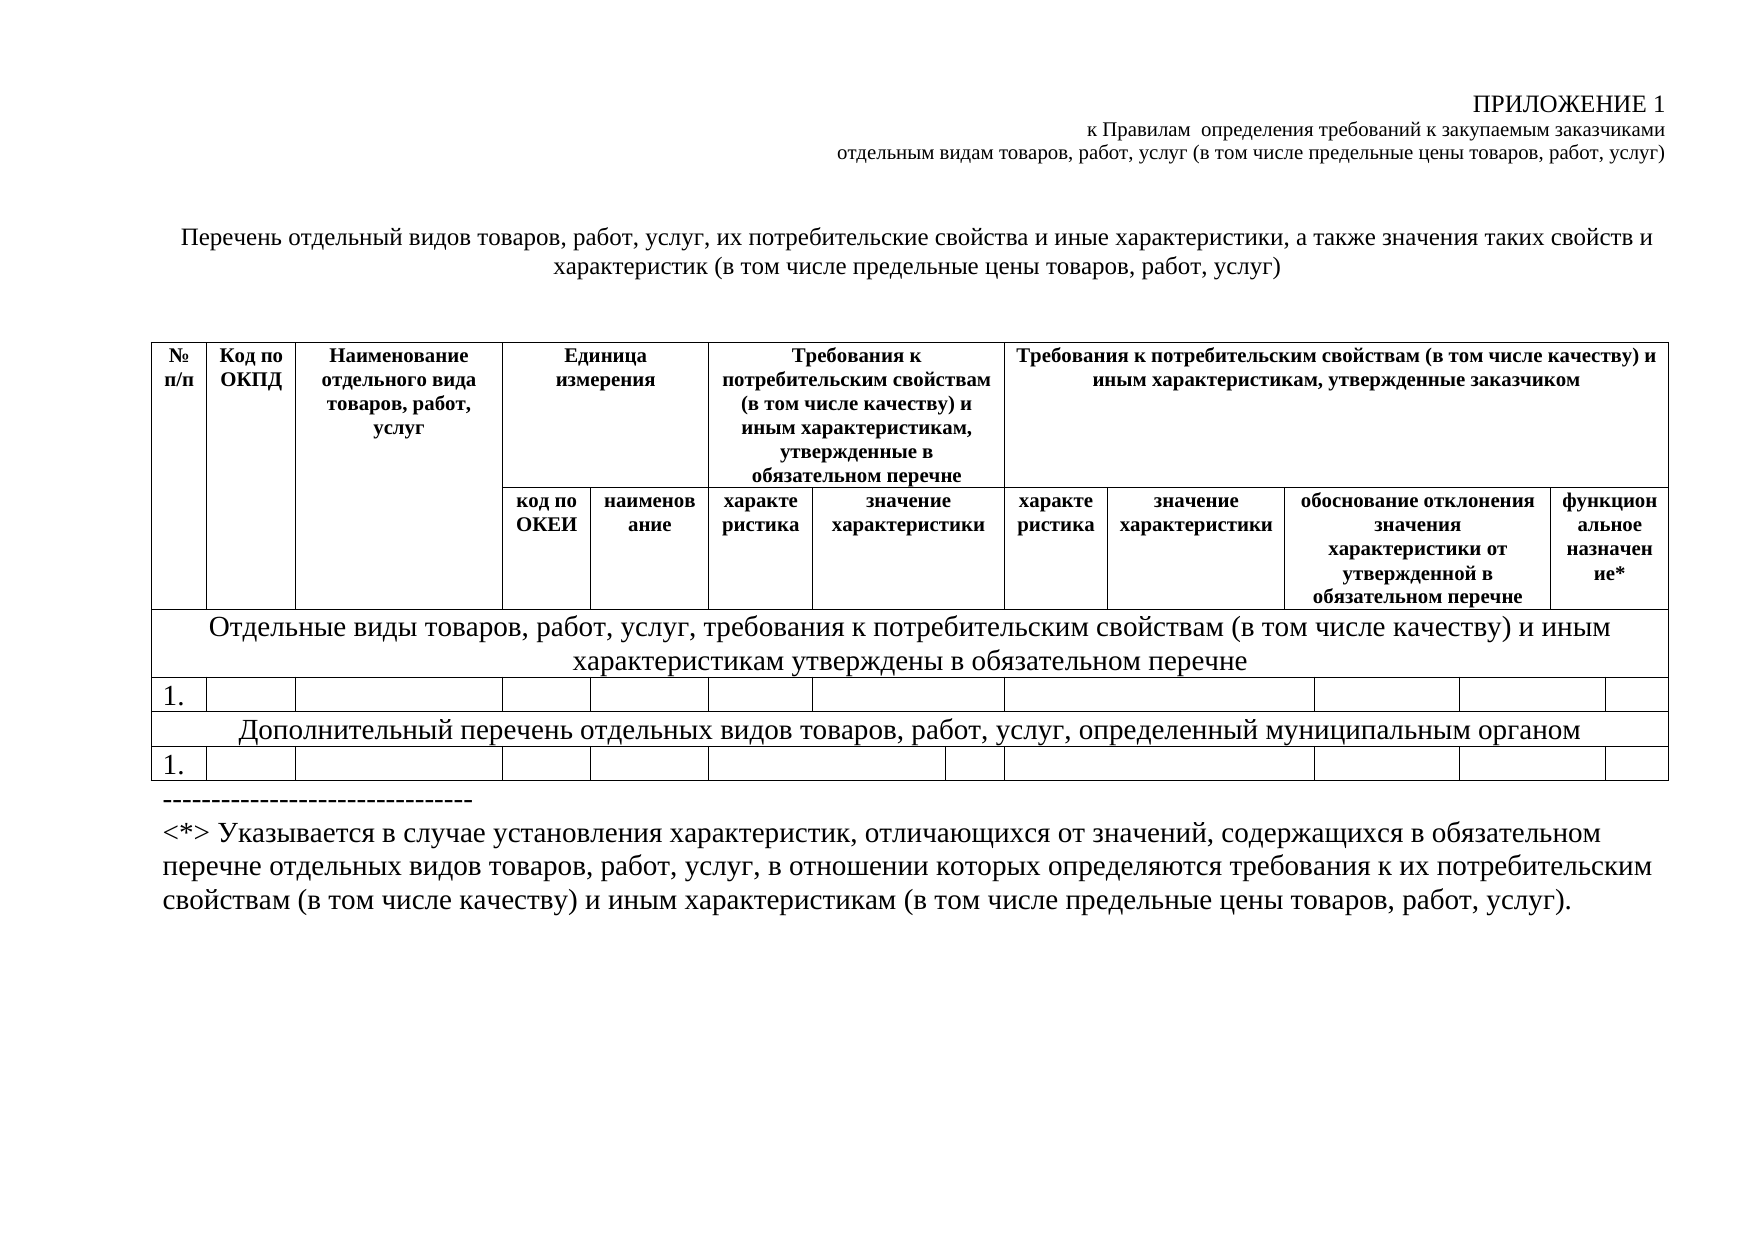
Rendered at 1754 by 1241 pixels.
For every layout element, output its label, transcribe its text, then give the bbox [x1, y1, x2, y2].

table_cell [296, 678, 502, 711]
table_cell [1005, 678, 1314, 711]
table_cell Дополнительный перечень отдельных видов товаров, работ, услуг, определенный муниципальным органом [152, 712, 1668, 746]
table_cell [503, 747, 590, 780]
text Перечень отдельный видов товаров, работ, услуг, их потребительские свойства и иные характеристики, а также значения таких свойств и характеристик (в том числе предельные цены товаров, работ, услуг) [162, 222, 1671, 279]
table_cell [1005, 747, 1314, 780]
table_header Единица измерения [503, 343, 708, 487]
table_cell характеристика [709, 488, 812, 608]
table_header № п/п [152, 343, 206, 608]
text <*> Указывается в случае установления характеристик, отличающихся от значений, содержащихся в обязательном перечне отдельных видов товаров, работ, услуг, в отношении которых определяются требования к их потребительским свойствам (в том числе качеству) и иным характеристикам (в том числе предельные цены товаров, работ, услуг). [162, 815, 1665, 916]
table_cell Отдельные виды товаров, работ, услуг, требования к потребительским свойствам (в том числе качеству) и иным характеристикам утверждены в обязательном перечне [152, 610, 1668, 677]
table_cell [296, 747, 502, 780]
table_cell характеристика [1005, 488, 1107, 608]
text ПРИЛОЖЕНИЕ 1 [1369, 89, 1665, 117]
table_cell [1315, 747, 1459, 780]
table_cell 1. [152, 678, 206, 711]
table_cell обоснование отклонения значения характеристики от утвержденной в обязательном перечне [1285, 488, 1550, 608]
table_cell [1606, 747, 1668, 780]
table_cell [709, 747, 945, 780]
table_cell [1460, 747, 1605, 780]
table_header Требования к потребительским свойствам (в том числе качеству) и иным характеристикам, утвержденные заказчиком [1005, 343, 1668, 487]
table_cell [813, 678, 1004, 711]
table_cell [503, 678, 590, 711]
table_header Код по ОКПД [207, 343, 295, 608]
table_cell [207, 747, 295, 780]
table_cell [1460, 678, 1605, 711]
table_cell наименование [591, 488, 708, 608]
table_cell [591, 747, 708, 780]
table_cell [709, 678, 812, 711]
text -------------------------------- [162, 781, 1665, 815]
table_cell [1315, 678, 1459, 711]
table_cell функциональное назначение* [1551, 488, 1668, 608]
text отдельным видам товаров, работ, услуг (в том числе предельные цены товаров, работ, услуг) [162, 141, 1665, 164]
text к Правилам определения требований к закупаемым заказчиками [162, 117, 1665, 141]
table_cell код по ОКЕИ [503, 488, 590, 608]
table_cell [207, 678, 295, 711]
table_cell 1. [152, 747, 206, 780]
table_cell [1606, 678, 1668, 711]
table_cell значение характеристики [1108, 488, 1284, 608]
table_header Требования к потребительским свойствам (в том числе качеству) и иным характеристикам, утвержденные в обязательном перечне [709, 343, 1004, 487]
table_cell [591, 678, 708, 711]
table_cell [946, 747, 1004, 780]
table_header Наименование отдельного вида товаров, работ, услуг [296, 343, 502, 608]
table_cell значение характеристики [813, 488, 1004, 608]
